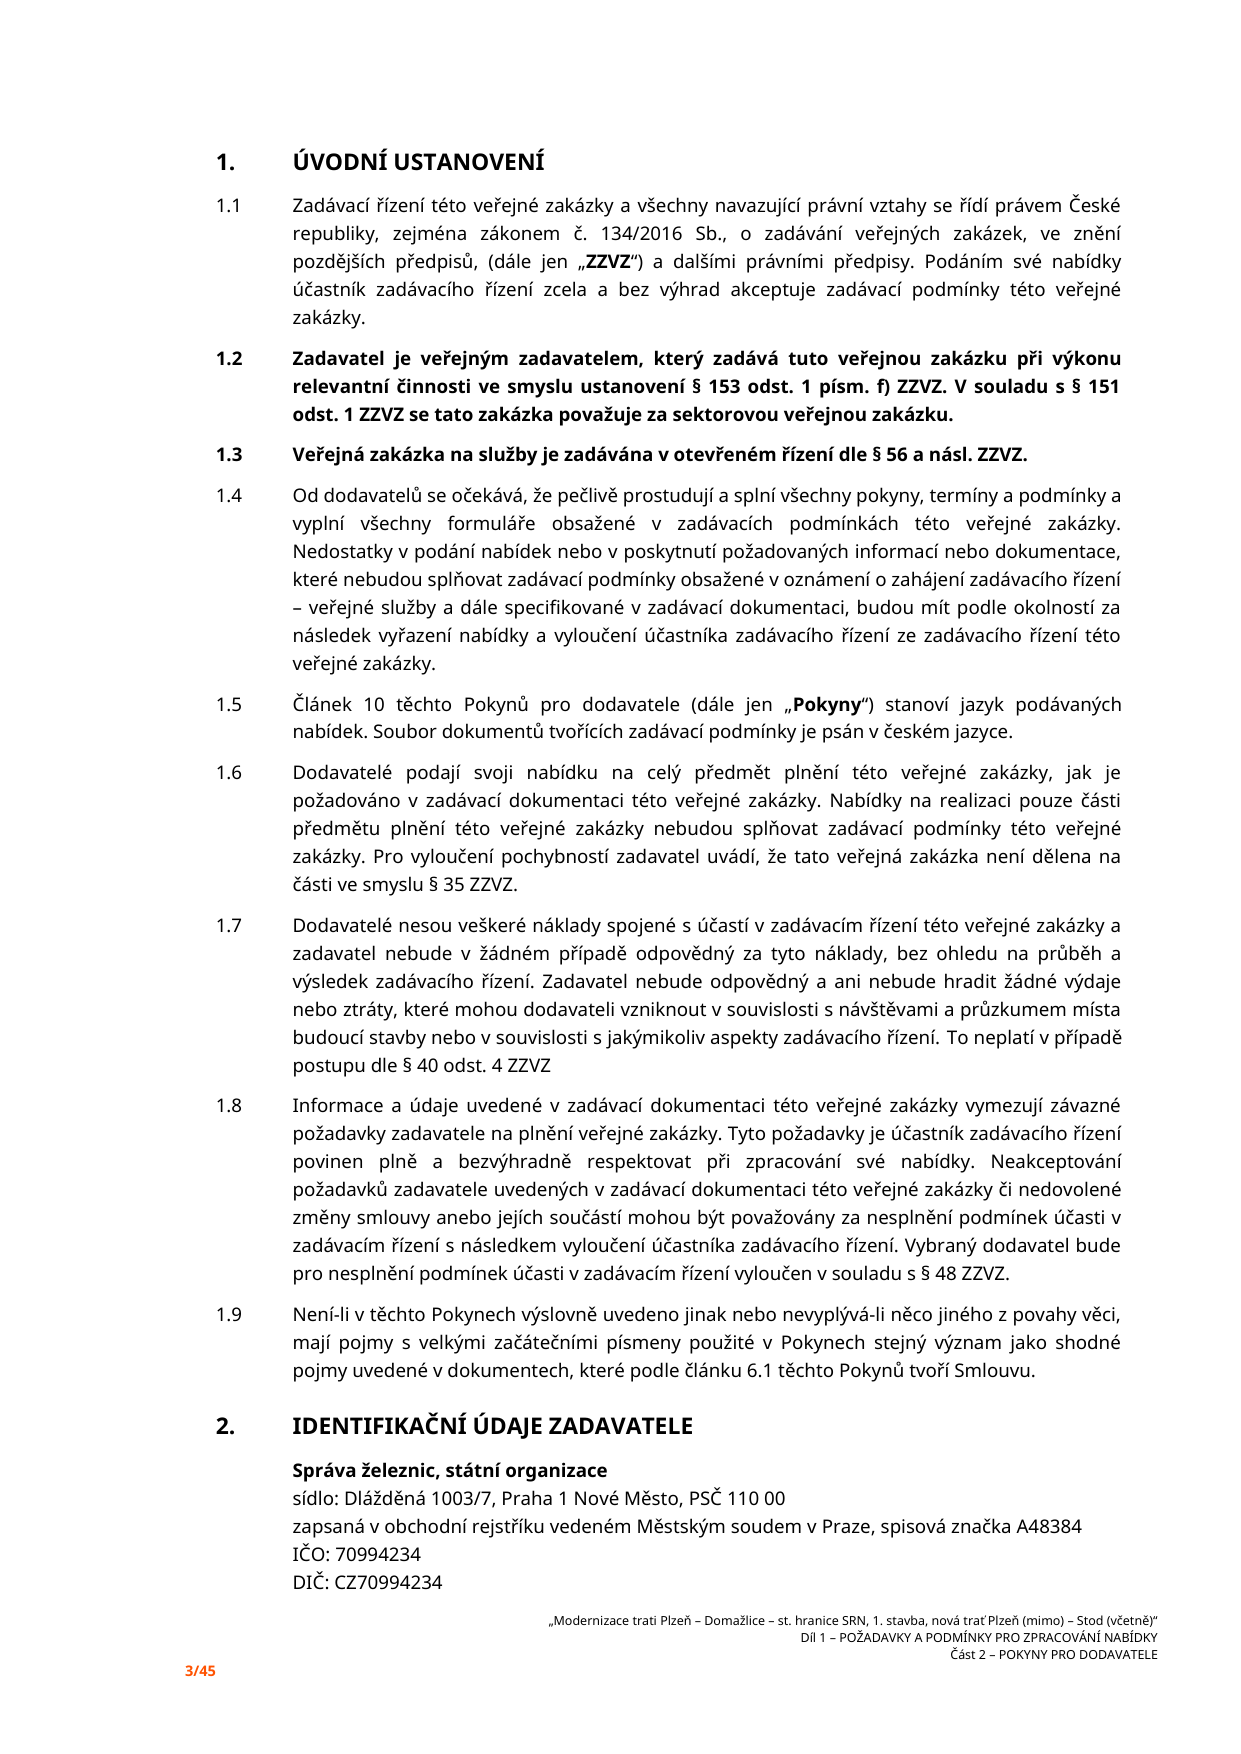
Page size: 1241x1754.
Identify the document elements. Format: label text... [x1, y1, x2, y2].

text Není-li v těchto Pokynech výslovně uvedeno jinak nebo nevyplývá-li něco jiného z povahy věci, mají pojmy s velkými začátečními písmeny použité v Pokynech stejný význam jako shodné pojmy uvedené v dokumentech, které podle článku 6.1 těchto Pokynů tvoří Smlouvu. [216, 1301, 1122, 1383]
text Dodavatelé nesou veškeré náklady spojené s účastí v zadávacím řízení této veřejné zakázky a zadavatel nebude v žádném případě odpovědný za tyto náklady, bez ohledu na průběh a výsledek zadávacího řízení. Zadavatel nebude odpovědný a ani nebude hradit žádné výdaje nebo ztráty, které mohou dodavateli vzniknout v souvislosti s návštěvami a průzkumem místa budoucí stavby nebo v souvislosti s jakýmikoliv aspekty zadávacího řízení. To neplatí v případě postupu dle § 40 odst. 4 ZZVZ [216, 912, 1122, 1078]
text Článek 10 těchto Pokynů pro dodavatele (dále jen „Pokyny“) stanoví jazyk podávaných nabídek. Soubor dokumentů tvořících zadávací podmínky je psán v českém jazyce. [216, 691, 1122, 744]
text IDENTIFIKAČNÍ ÚDAJE ZADAVATELE [216, 1410, 1122, 1442]
text sídlo: Dlážděná 1003/7, Praha 1 Nové Město, PSČ 110 00 [292, 1485, 1122, 1511]
text Informace a údaje uvedené v zadávací dokumentaci této veřejné zakázky vymezují závazné požadavky zadavatele na plnění veřejné zakázky. Tyto požadavky je účastník zadávacího řízení povinen plně a bezvýhradně respektovat při zpracování své nabídky. Neakceptování požadavků zadavatele uvedených v zadávací dokumentaci této veřejné zakázky či nedovolené změny smlouvy anebo jejích součástí mohou být považovány za nesplnění podmínek účasti v zadávacím řízení s následkem vyloučení účastníka zadávacího řízení. Vybraný dodavatel bude pro nesplnění podmínek účasti v zadávacím řízení vyloučen v souladu s § 48 ZZVZ. [216, 1093, 1122, 1286]
text Dodavatelé podají svoji nabídku na celý předmět plnění této veřejné zakázky, jak je požadováno v zadávací dokumentaci této veřejné zakázky. Nabídky na realizaci pouze části předmětu plnění této veřejné zakázky nebudou splňovat zadávací podmínky této veřejné zakázky. Pro vyloučení pochybností zadavatel uvádí, že tato veřejná zakázka není dělena na části ve smyslu § 35 ZZVZ. [216, 759, 1122, 897]
text IČO: 70994234 [292, 1541, 1122, 1567]
text Zadávací řízení této veřejné zakázky a všechny navazující právní vztahy se řídí právem České republiky, zejména zákonem č. 134/2016 Sb., o zadávání veřejných zakázek, ve znění pozdějších předpisů, (dále jen „ZZVZ“) a dalšími právními předpisy. Podáním své nabídky účastník zadávacího řízení zcela a bez výhrad akceptuje zadávací podmínky této veřejné zakázky. [216, 192, 1122, 330]
text Od dodavatelů se očekává, že pečlivě prostudují a splní všechny pokyny, termíny a podmínky a vyplní všechny formuláře obsažené v zadávacích podmínkách této veřejné zakázky. Nedostatky v podání nabídek nebo v poskytnutí požadovaných informací nebo dokumentace, které nebudou splňovat zadávací podmínky obsažené v oznámení o zahájení zadávacího řízení – veřejné služby a dále specifikované v zadávací dokumentaci, budou mít podle okolností za následek vyřazení nabídky a vyloučení účastníka zadávacího řízení ze zadávacího řízení této veřejné zakázky. [216, 482, 1122, 676]
text Veřejná zakázka na služby je zadávána v otevřeném řízení dle § 56 a násl. ZZVZ. [216, 442, 1122, 467]
text ÚVODNÍ USTANOVENÍ [216, 146, 1122, 177]
text Správa železnic, státní organizace [292, 1457, 1122, 1483]
text Zadavatel je veřejným zadavatelem, který zadává tuto veřejnou zakázku při výkonu relevantní činnosti ve smyslu ustanovení § 153 odst. 1 písm. f) ZZVZ. V souladu s § 151 odst. 1 ZZVZ se tato zakázka považuje za sektorovou veřejnou zakázku. [216, 345, 1122, 427]
text zapsaná v obchodní rejstříku vedeném Městským soudem v Praze, spisová značka A48384 [292, 1513, 1122, 1539]
text DIČ: CZ70994234 [292, 1569, 1122, 1595]
